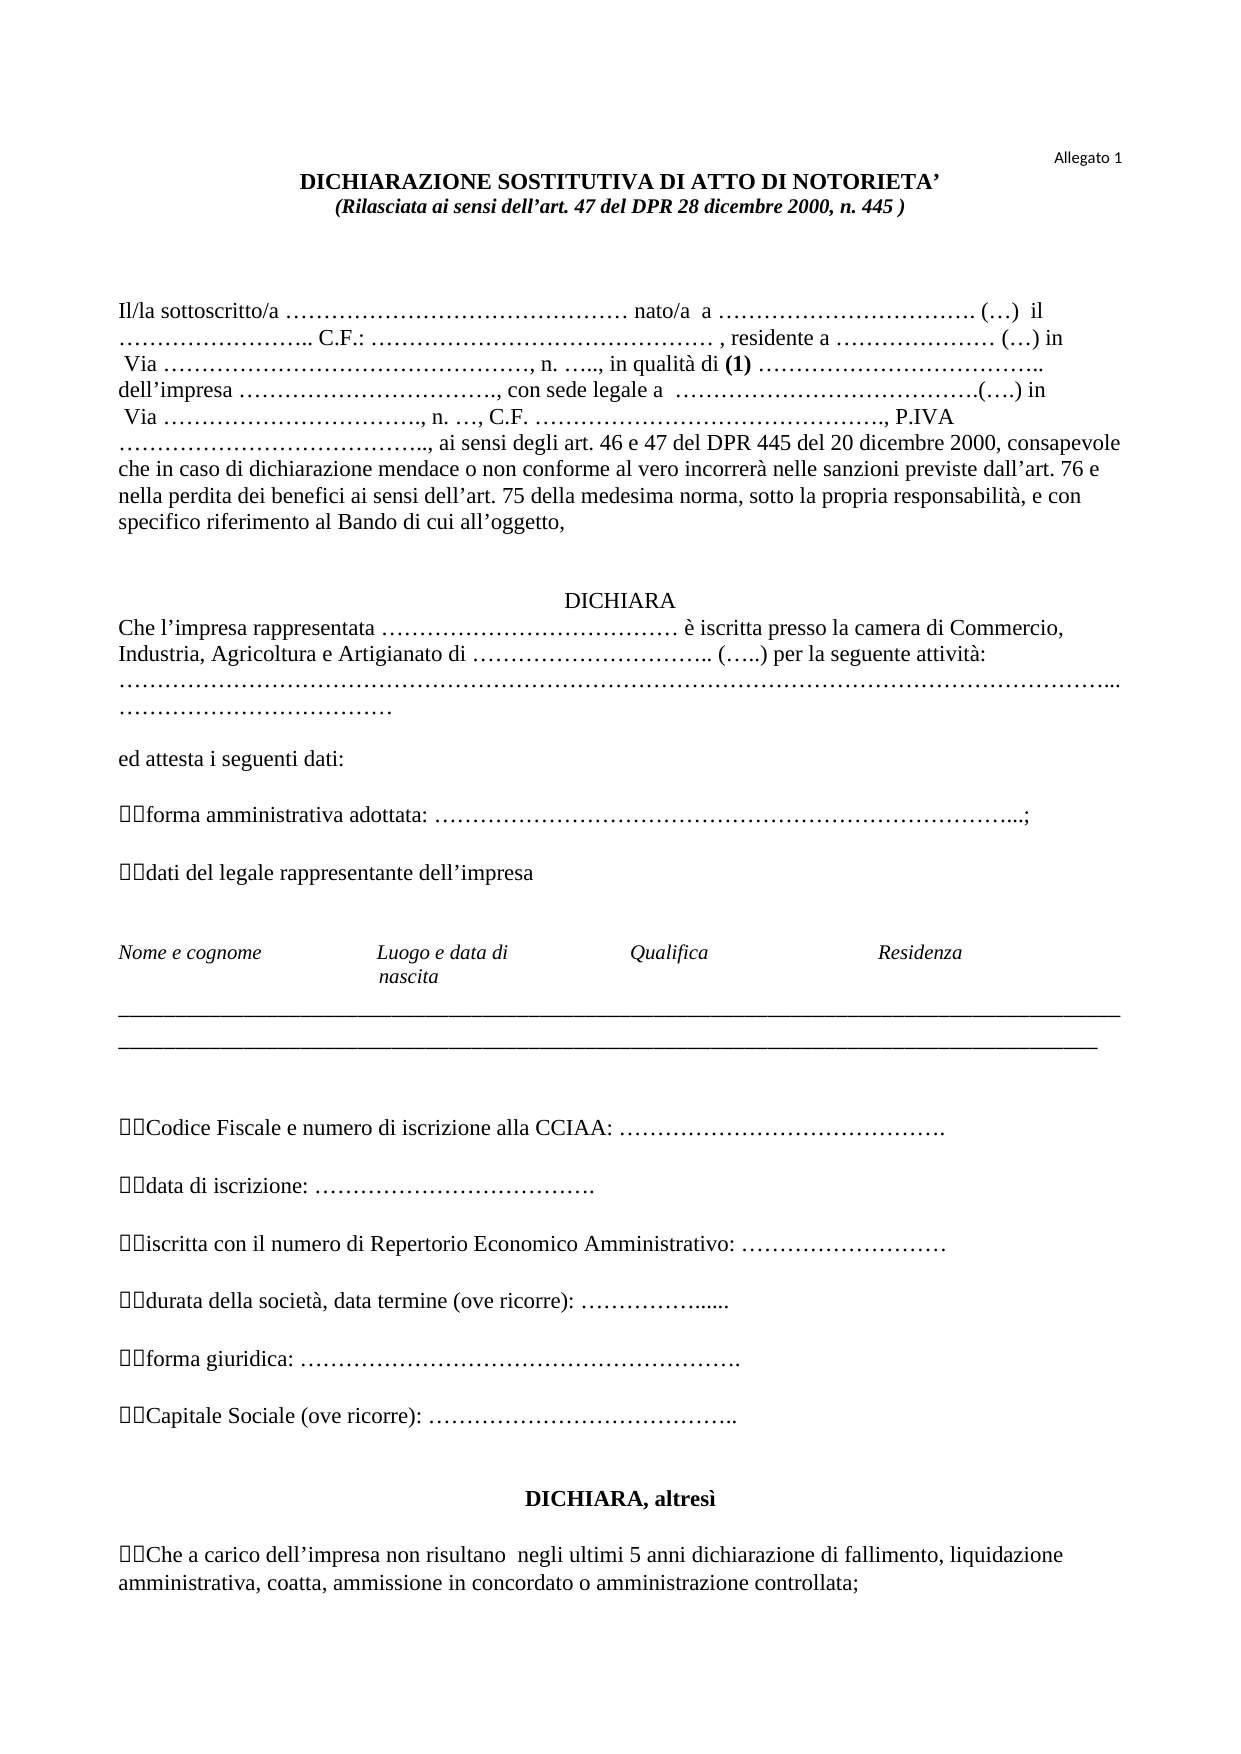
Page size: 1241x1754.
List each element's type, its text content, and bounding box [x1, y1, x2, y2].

text nascita ______________________________________________________________________________________________________________________________________________________________________________ [118, 964, 1122, 1052]
text iscritta con il numero di Repertorio Economico Amministrativo: ……………………… [118, 1226, 1122, 1258]
text DICHIARAZIONE SOSTITUTIVA DI ATTO DI NOTORIETA’ [118, 168, 1122, 194]
text forma amministrativa adottata: …………………………………………………………………...; [118, 798, 1122, 829]
text forma giuridica: …………………………………………………. [118, 1342, 1122, 1373]
text Allegato 1 [118, 148, 1122, 168]
text DICHIARA, altresì [118, 1485, 1122, 1511]
text DICHIARA [118, 587, 1122, 614]
text Che a carico dell’impresa non risultano negli ultimi 5 anni dichiarazione di fallimento, liquidazione amministrativa, coatta, ammissione in concordato o amministrazione controllata; [118, 1538, 1122, 1595]
table_header Residenza [757, 940, 974, 964]
text Codice Fiscale e numero di iscrizione alla CCIAA: ……………………………………. [118, 1111, 1122, 1142]
text durata della società, data termine (ove ricorre): ……………...... [118, 1284, 1122, 1315]
text Che l’impresa rappresentata ………………………………… è iscritta presso la camera di Commercio, Industria, Agricoltura e Artigianato di ………………………….. (…..) per la seguente attività: …………………………………………………………………………………………………………………... [118, 614, 1122, 693]
text Via …………………………………………, n. ….., in qualità di (1) ……………………………….. dell’impresa ……………………………., con sede legale a ………………………………….(….) in [118, 350, 1122, 403]
text (Rilasciata ai sensi dell’art. 47 del DPR 28 dicembre 2000, n. 445 ) [118, 194, 1122, 218]
text Il/la sottoscritto/a ……………………………………… nato/a a ……………………………. (…) il …………………….. C.F.: ……………………………………… , residente a ………………… (…) in [118, 297, 1122, 350]
table_header Qualifica [540, 940, 757, 964]
text data di iscrizione: ………………………………. [118, 1169, 1122, 1200]
text dati del legale rappresentante dell’impresa [118, 856, 1122, 887]
table_header Luogo e data di [324, 940, 540, 964]
text Capitale Sociale (ove ricorre): ………………………………….. [118, 1399, 1122, 1431]
text ed attesta i seguenti dati: [118, 745, 1122, 772]
table_header Nome e cognome [107, 940, 324, 964]
text Via ……………………………., n. …, C.F. ………………………………………., P.IVA ………………………………….., ai sensi degli art. 46 e 47 del DPR 445 del 20 dicembre 2000, consapevole che in caso di dichiarazione mendace o non conforme al vero incorrerà nelle sanzioni previste dall’art. 76 e nella perdita dei benefici ai sensi dell’art. 75 della medesima norma, sotto la propria responsabilità, e con specifico riferimento al Bando di cui all’oggetto, [118, 403, 1122, 534]
text ……………………………… [118, 693, 1122, 719]
